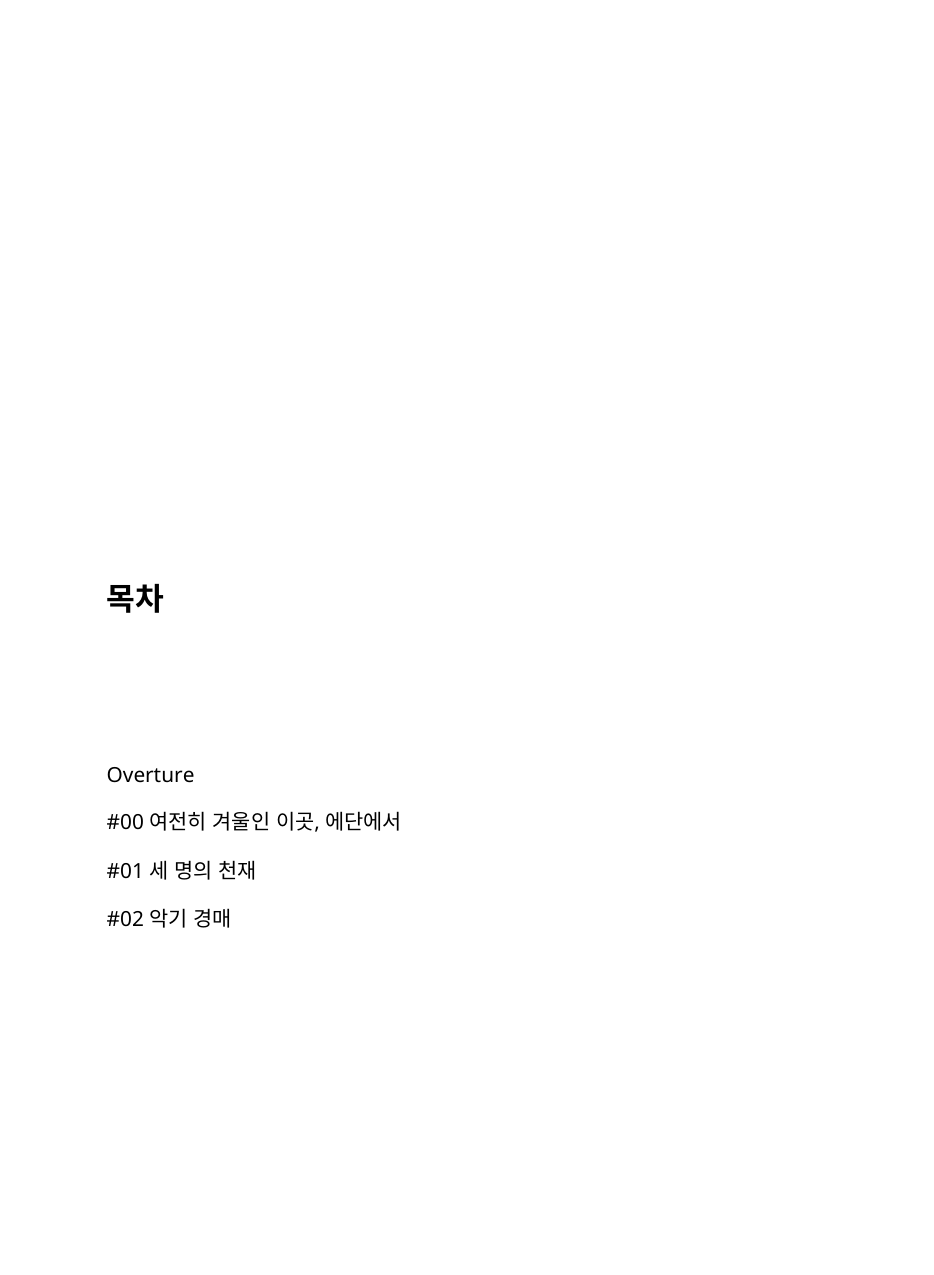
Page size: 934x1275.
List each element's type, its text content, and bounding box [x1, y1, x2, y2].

text 목차 [106, 574, 827, 619]
text #02 악기 경매 [106, 902, 827, 933]
text Overture [106, 760, 827, 788]
text #01 세 명의 천재 [106, 854, 827, 884]
text #00 여전히 겨울인 이곳, 에단에서 [106, 805, 827, 836]
